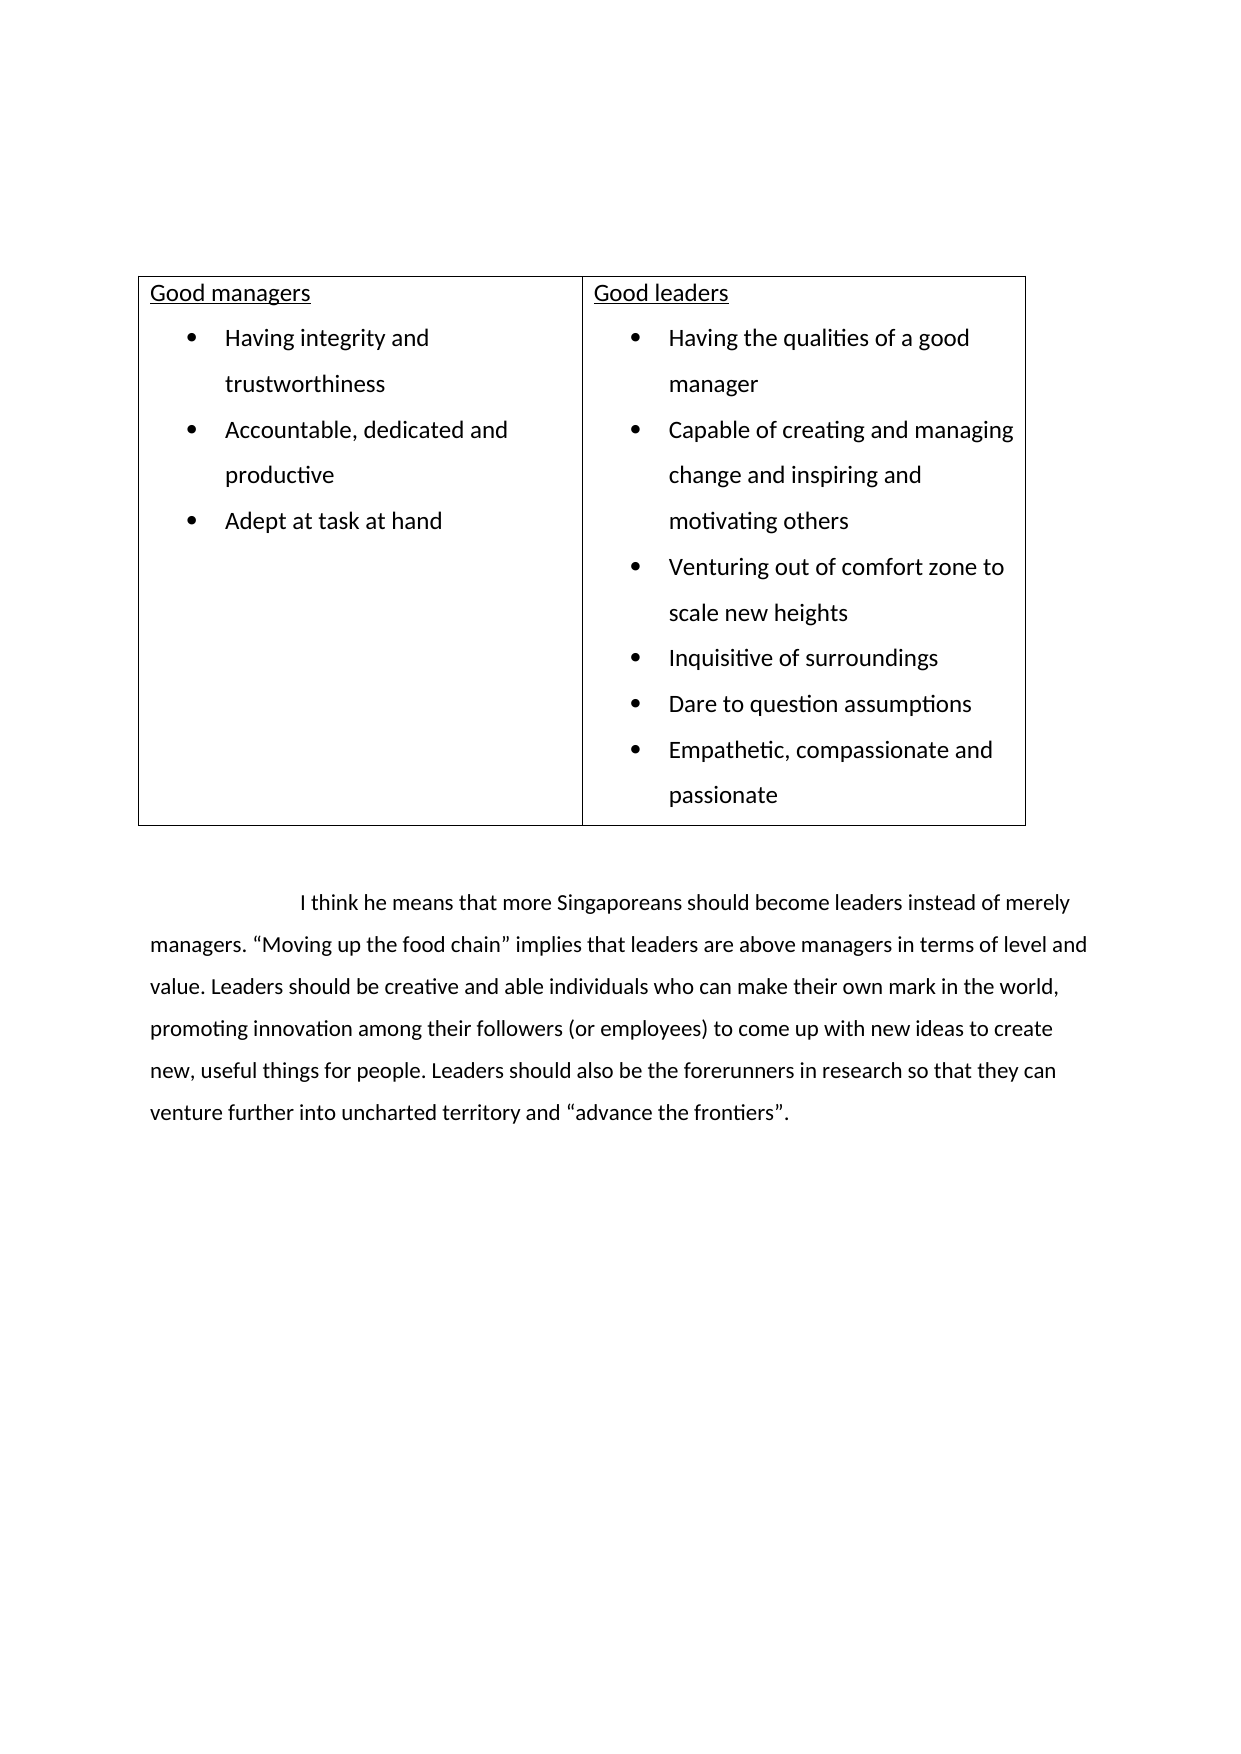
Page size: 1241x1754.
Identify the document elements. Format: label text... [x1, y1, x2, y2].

table_header Good managers Having integrity and trustworthiness Accountable, dedicated and productive Adept at task at hand [139, 277, 582, 824]
text I think he means that more Singaporeans should become leaders instead of merely managers. “Moving up the food chain” implies that leaders are above managers in terms of level and value. Leaders should be creative and able individuals who can make their own mark in the world, promoting innovation among their followers (or employees) to come up with new ideas to create new, useful things for people. Leaders should also be the forerunners in research so that they can venture further into uncharted territory and “advance the frontiers”. [150, 888, 1090, 1126]
table_header Good leaders Having the qualities of a good manager Capable of creating and managing change and inspiring and motivating others Venturing out of comfort zone to scale new heights Inquisitive of surroundings Dare to question assumptions Empathetic, compassionate and passionate [583, 277, 1025, 824]
